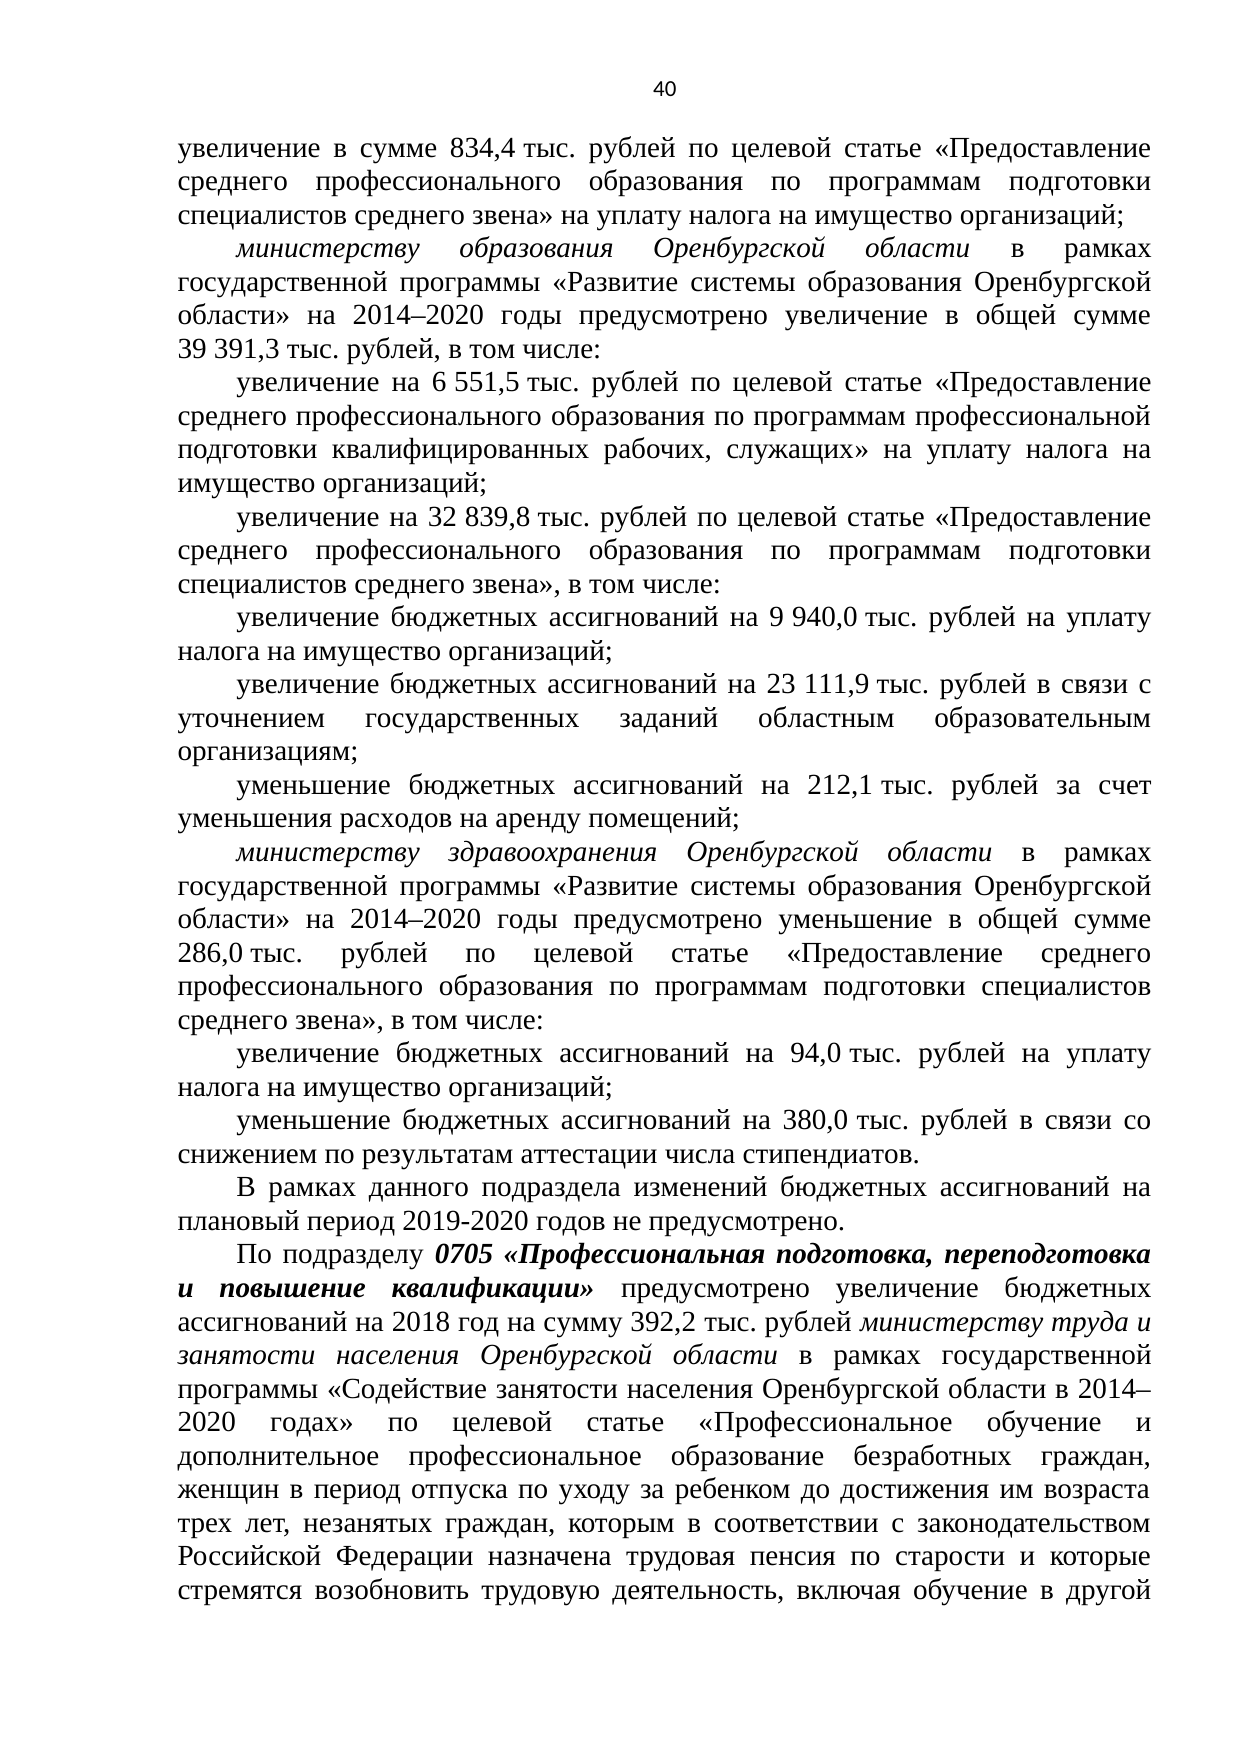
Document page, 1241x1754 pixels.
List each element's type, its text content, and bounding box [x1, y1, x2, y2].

text увеличение на 32 839,8 тыс. рублей по целевой статье «Предоставление среднего профессионального образования по программам подготовки специалистов среднего звена», в том числе: [177, 499, 1152, 599]
text министерству образования Оренбургской области в рамках государственной программы «Развитие системы образования Оренбургской области» на 2014–2020 годы предусмотрено увеличение в общей сумме 39 391,3 тыс. рублей, в том числе: [177, 230, 1152, 364]
text увеличение бюджетных ассигнований на 94,0 тыс. рублей на уплату налога на имущество организаций; [177, 1035, 1152, 1102]
text увеличение бюджетных ассигнований на 23 111,9 тыс. рублей в связи с уточнением государственных заданий областным образовательным организациям; [177, 666, 1152, 767]
text уменьшение бюджетных ассигнований на 212,1 тыс. рублей за счет уменьшения расходов на аренду помещений; [177, 767, 1152, 834]
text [177, 130, 1152, 230]
text увеличение бюджетных ассигнований на 9 940,0 тыс. рублей на уплату налога на имущество организаций; [177, 599, 1152, 666]
text увеличение на 6 551,5 тыс. рублей по целевой статье «Предоставление среднего профессионального образования по программам профессиональной подготовки квалифицированных рабочих, служащих» на уплату налога на имущество организаций; [177, 364, 1152, 499]
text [177, 1237, 1152, 1606]
text В рамках данного подраздела изменений бюджетных ассигнований на плановый период 2019-2020 годов не предусмотрено. [177, 1169, 1152, 1237]
text уменьшение бюджетных ассигнований на 380,0 тыс. рублей в связи со снижением по результатам аттестации числа стипендиатов. [177, 1102, 1152, 1169]
text министерству здравоохранения Оренбургской области в рамках государственной программы «Развитие системы образования Оренбургской области» на 2014–2020 годы предусмотрено уменьшение в общей сумме 286,0 тыс. рублей по целевой статье «Предоставление среднего профессионального образования по программам подготовки специалистов среднего звена», в том числе: [177, 834, 1152, 1035]
